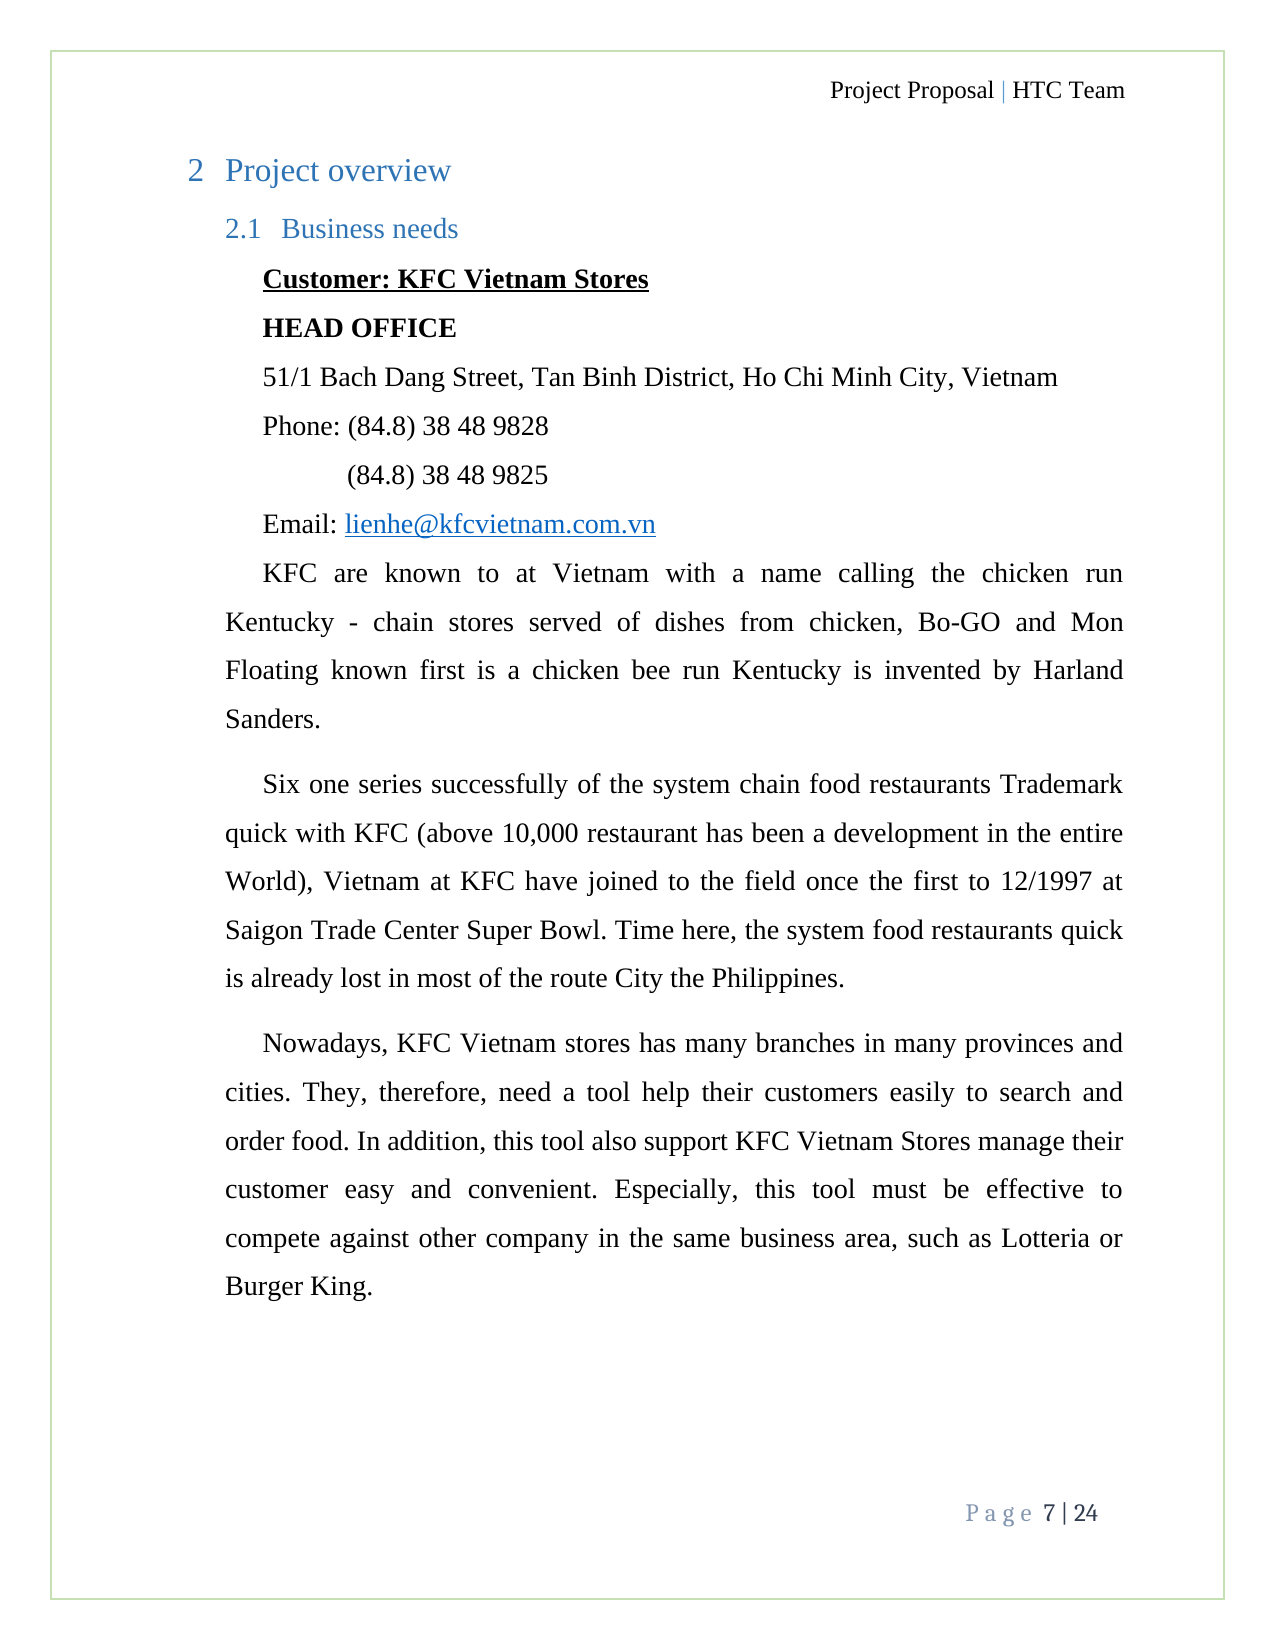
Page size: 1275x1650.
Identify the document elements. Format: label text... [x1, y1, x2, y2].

subtitle Business needs [225, 212, 1125, 245]
text 51/1 Bach Dang Street, Tan Binh District, Ho Chi Minh City, Vietnam [150, 360, 1125, 392]
subtitle Project overview [187, 150, 1125, 188]
text Email: lienhe@kfcvietnam.com.vn [225, 507, 1125, 540]
text Six one series successfully of the system chain food restaurants Trademark quick with KFC (above 10,000 restaurant has been a development in the entire World), Vietnam at KFC have joined to the field once the first to 12/1997 at Saigon Trade Center Super Bowl. Time here, the system food restaurants quick is already lost in most of the route City the Philippines. [225, 767, 1125, 994]
text Phone: (84.8) 38 48 9828 [150, 409, 1125, 442]
text Customer: KFC Vietnam Stores [225, 262, 1125, 294]
text HEAD OFFICE [150, 311, 1125, 343]
text Nowadays, KFC Vietnam stores has many branches in many provinces and cities. They, therefore, need a tool help their customers easily to search and order food. In addition, this tool also support KFC Vietnam Stores manage their customer easy and convenient. Especially, this tool must be effective to compete against other company in the same business area, such as Lotteria or Burger King. [225, 1027, 1125, 1302]
text KFC are known to at Vietnam with a name calling the chicken run Kentucky - chain stores served of dishes from chicken, Bo-GO and Mon Floating known first is a chicken bee run Kentucky is invented by Harland Sanders. [225, 556, 1125, 734]
text (84.8) 38 48 9825 [300, 458, 1125, 491]
